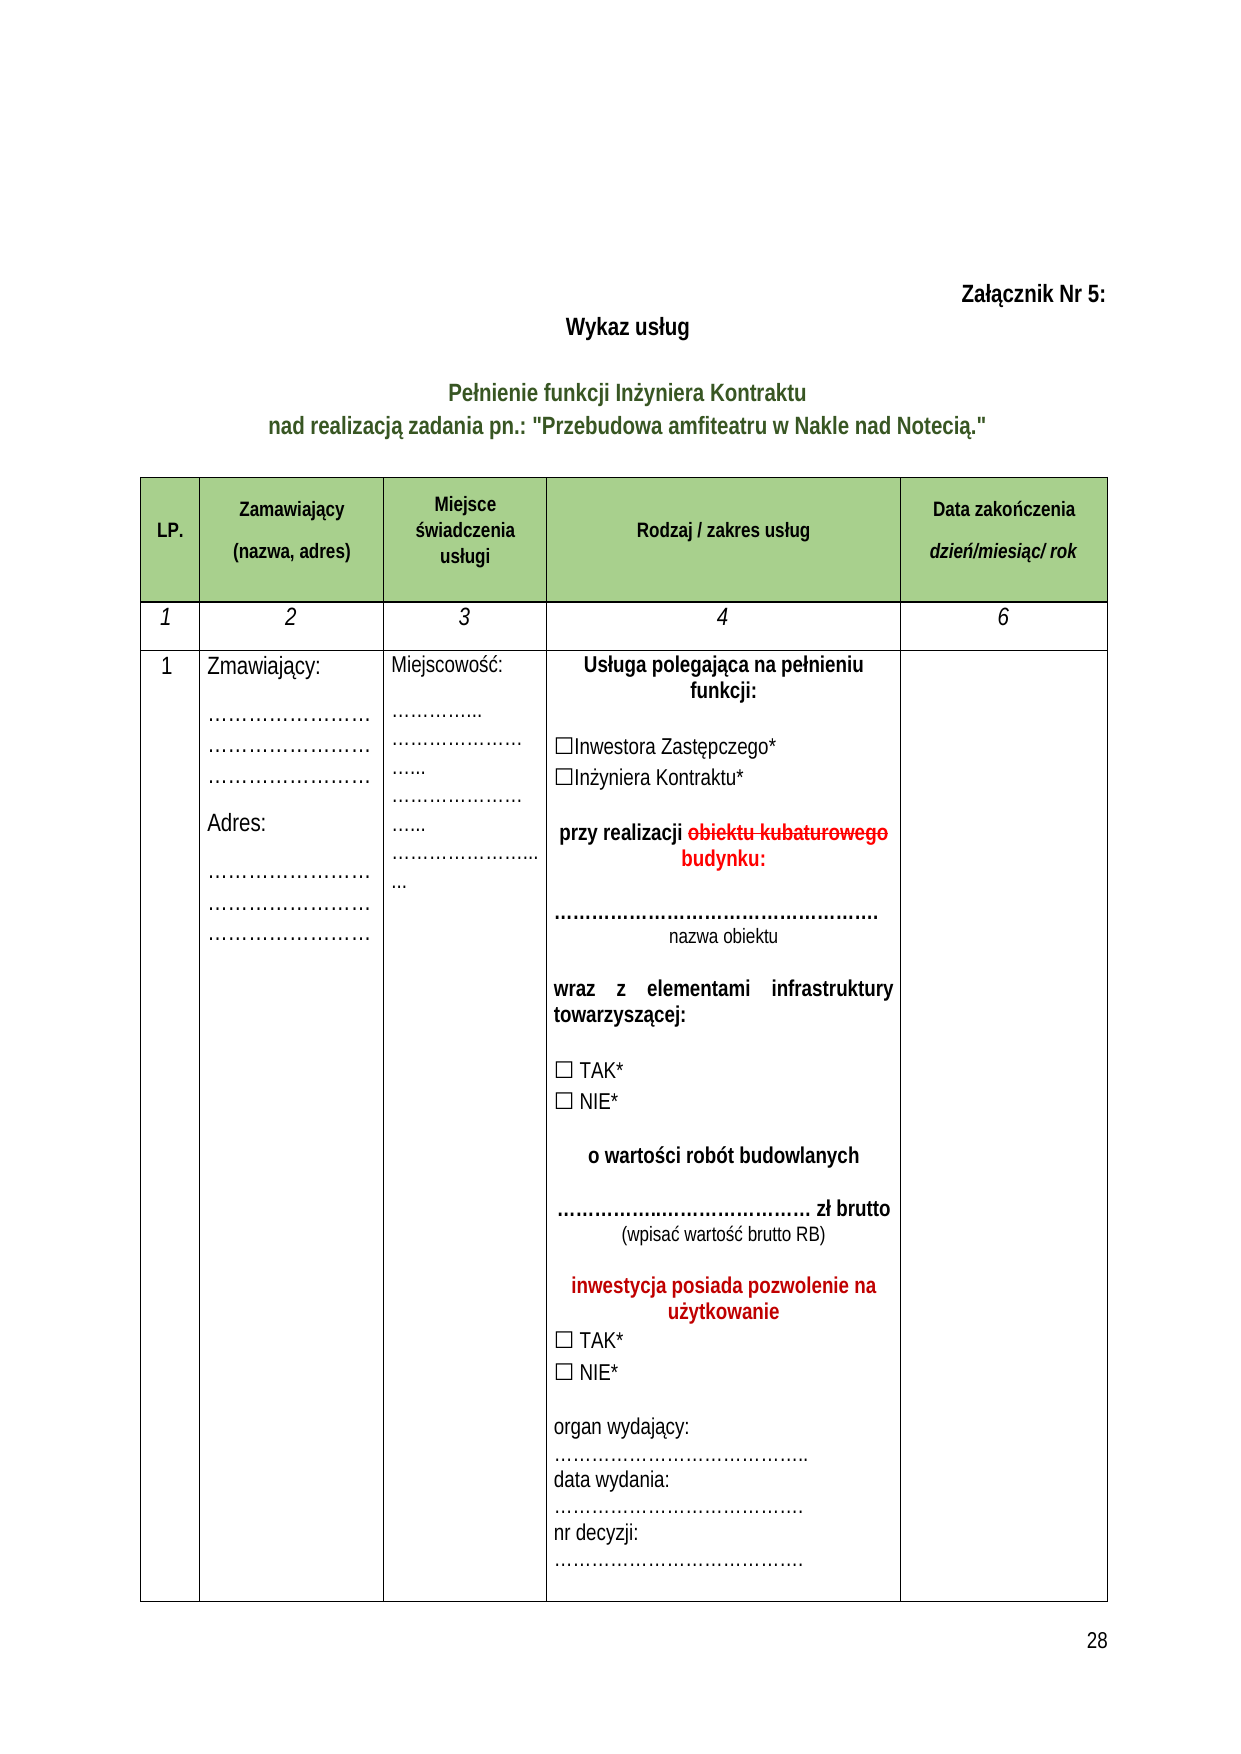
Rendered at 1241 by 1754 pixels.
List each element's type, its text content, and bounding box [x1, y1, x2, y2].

table_cell 1 [141, 651, 199, 1601]
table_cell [547, 651, 900, 1601]
text Pełnienie funkcji Inżyniera Kontraktu [148, 378, 1107, 407]
subtitle Załącznik Nr 5: Wykaz usług [148, 279, 1107, 341]
table_cell 2 [200, 603, 383, 650]
table_cell 4 [547, 603, 900, 650]
table_header LP. [141, 478, 199, 601]
table_cell 3 [384, 603, 546, 650]
table_cell 1 [141, 603, 199, 650]
table_cell [901, 651, 1107, 1601]
table_header Rodzaj / zakres usług [547, 478, 900, 601]
table_cell 6 [901, 603, 1107, 650]
text nad realizacją zadania pn.: "Przebudowa amfiteatru w Nakle nad Notecią." [148, 411, 1107, 439]
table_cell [384, 651, 546, 1601]
table_header Data zakończenia dzień/miesiąc/ rok [901, 478, 1107, 601]
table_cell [200, 651, 383, 1601]
table_header Miejsce świadczenia usługi [384, 478, 546, 601]
table_header Zamawiający (nazwa, adres) [200, 478, 383, 601]
